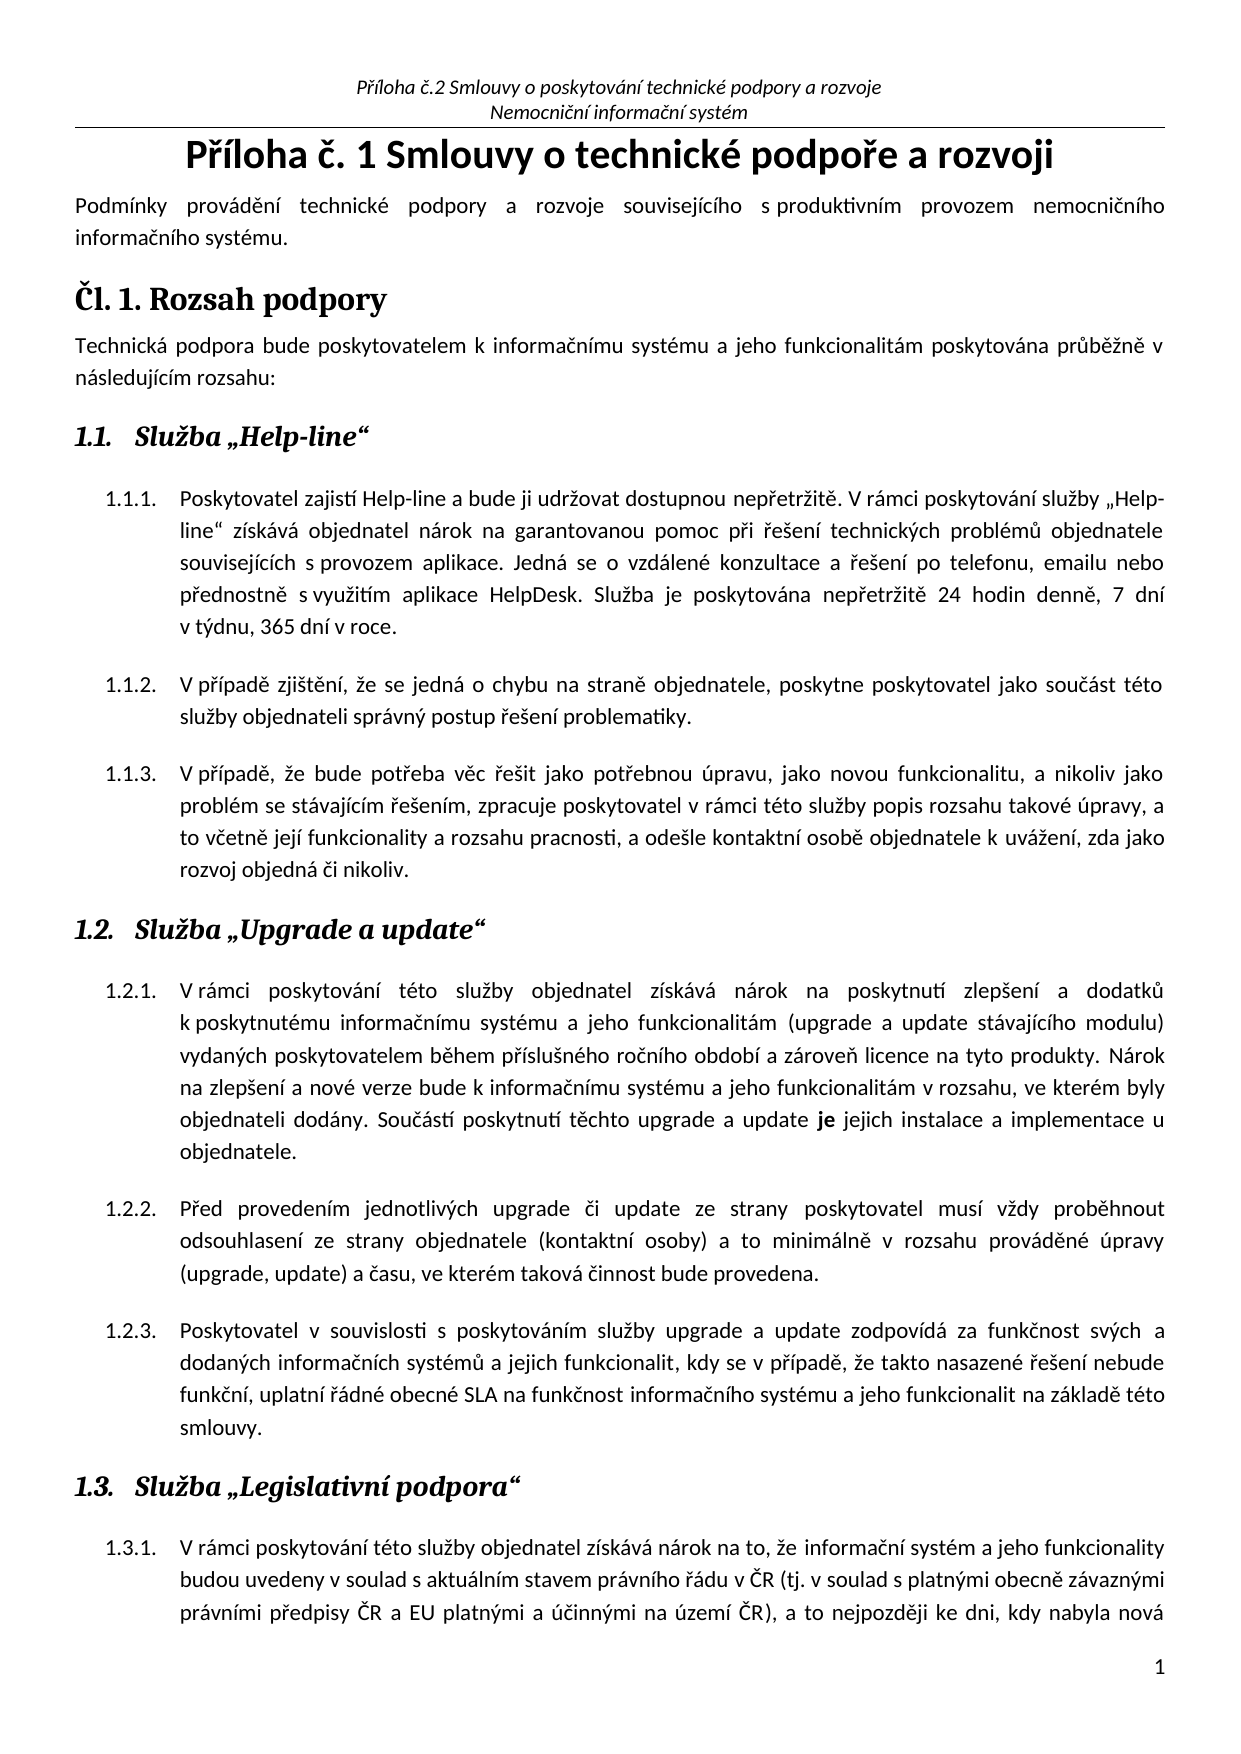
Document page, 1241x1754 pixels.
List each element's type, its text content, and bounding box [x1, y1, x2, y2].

subtitle Služba „Legislativní podpora“ [75, 1470, 1165, 1503]
subtitle V případě zjištění, že se jedná o chybu na straně objednatele, poskytne poskytovatel jako součást této služby objednateli správný postup řešení problematiky. [104, 670, 1165, 730]
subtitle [104, 1533, 1165, 1626]
subtitle Služba „Help-line“ [75, 420, 1165, 454]
subtitle Rozsah podpory [75, 281, 1165, 319]
subtitle Poskytovatel v souvislosti s poskytováním služby upgrade a update zodpovídá za funkčnost svých a dodaných informačních systémů a jejich funkcionalit, kdy se v případě, že takto nasazené řešení nebude funkční, uplatní řádné obecné SLA na funkčnost informačního systému a jeho funkcionalit na základě této smlouvy. [104, 1316, 1165, 1441]
subtitle Služba „Upgrade a update“ [75, 913, 1165, 946]
subtitle V rámci poskytování této služby objednatel získává nárok na poskytnutí zlepšení a dodatků k poskytnutému informačnímu systému a jeho funkcionalitám (upgrade a update stávajícího modulu) vydaných poskytovatelem během příslušného ročního období a zároveň licence na tyto produkty. Nárok na zlepšení a nové verze bude k informačnímu systému a jeho funkcionalitám v rozsahu, ve kterém byly objednateli dodány. Součástí poskytnutí těchto upgrade a update je jejich instalace a implementace u objednatele. [104, 976, 1165, 1165]
text Technická podpora bude poskytovatelem k informačnímu systému a jeho funkcionalitám poskytována průběžně v následujícím rozsahu: [75, 331, 1165, 391]
subtitle Před provedením jednotlivých upgrade či update ze strany poskytovatel musí vždy proběhnout odsouhlasení ze strany objednatele (kontaktní osoby) a to minimálně v rozsahu prováděné úpravy (upgrade, update) a času, ve kterém taková činnost bude provedena. [104, 1194, 1165, 1287]
text Příloha č. 1 Smlouvy o technické podpoře a rozvoji [75, 128, 1165, 179]
text Podmínky provádění technické podpory a rozvoje souvisejícího s produktivním provozem nemocničního informačního systému. [75, 191, 1165, 251]
subtitle Poskytovatel zajistí Help-line a bude ji udržovat dostupnou nepřetržitě. V rámci poskytování služby „Help-line“ získává objednatel nárok na garantovanou pomoc při řešení technických problémů objednatele souvisejících s provozem aplikace. Jedná se o vzdálené konzultace a řešení po telefonu, emailu nebo přednostně s využitím aplikace HelpDesk. Služba je poskytována nepřetržitě 24 hodin denně, 7 dní v týdnu, 365 dní v roce. [104, 484, 1165, 641]
subtitle V případě, že bude potřeba věc řešit jako potřebnou úpravu, jako novou funkcionalitu, a nikoliv jako problém se stávajícím řešením, zpracuje poskytovatel v rámci této služby popis rozsahu takové úpravy, a to včetně její funkcionality a rozsahu pracnosti, a odešle kontaktní osobě objednatele k uvážení, zda jako rozvoj objedná či nikoliv. [104, 759, 1165, 884]
